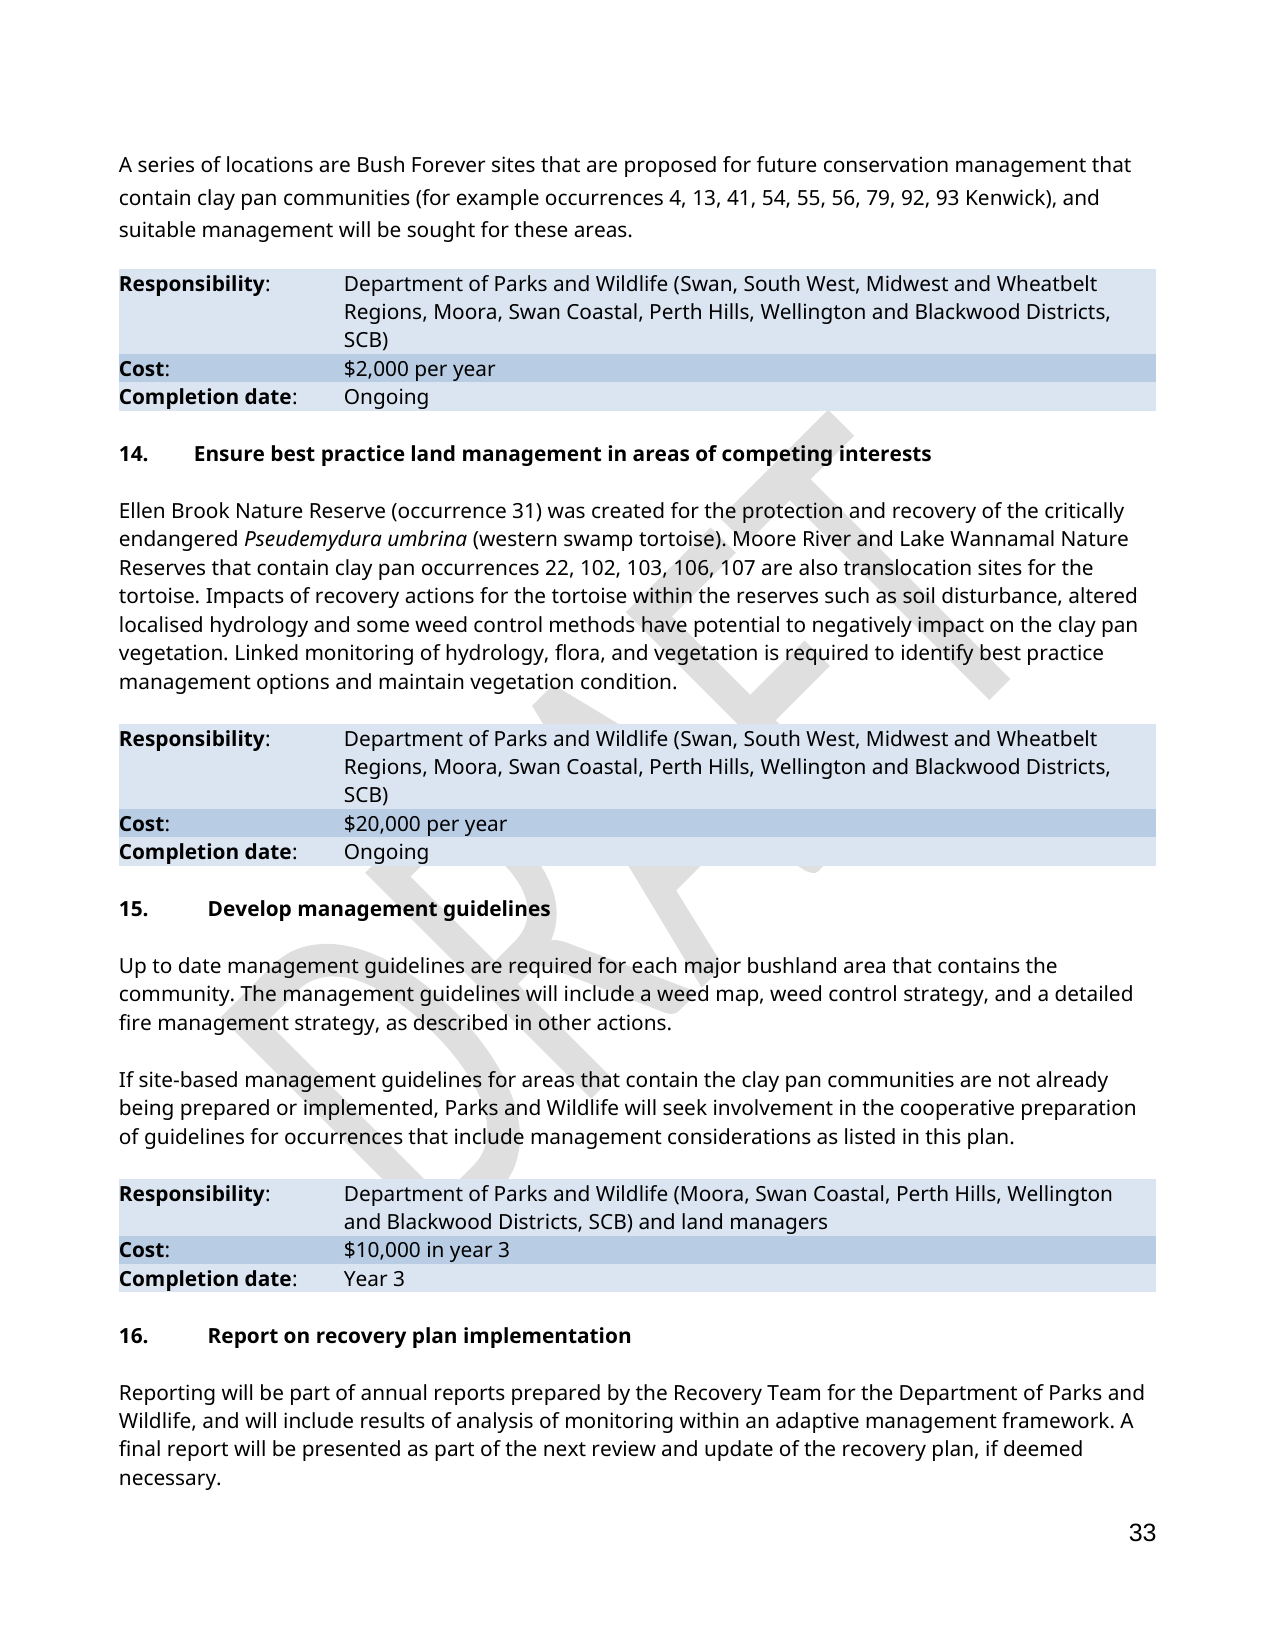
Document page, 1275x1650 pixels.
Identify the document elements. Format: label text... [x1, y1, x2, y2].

text Cost: $10,000 in year 3 [119, 1236, 1156, 1264]
text If site-based management guidelines for areas that contain the clay pan communities are not already being prepared or implemented, Parks and Wildlife will seek involvement in the cooperative preparation of guidelines for occurrences that include management considerations as listed in this plan. [119, 1065, 1156, 1150]
text 15. Develop management guidelines [119, 894, 1156, 923]
text Responsibility: Department of Parks and Wildlife (Swan, South West, Midwest and Wheatbelt Regions, Moora, Swan Coastal, Perth Hills, Wellington and Blackwood Districts, SCB) [119, 724, 1156, 809]
text Cost: $20,000 per year [119, 809, 1156, 837]
text Completion date: Ongoing [119, 837, 1156, 866]
text Completion date: Year 3 [119, 1264, 1156, 1292]
text Reporting will be part of annual reports prepared by the Recovery Team for the Department of Parks and Wildlife, and will include results of analysis of monitoring within an adaptive management framework. A final report will be presented as part of the next review and update of the recovery plan, if deemed necessary. [119, 1378, 1156, 1491]
text Responsibility: Department of Parks and Wildlife (Moora, Swan Coastal, Perth Hills, Wellington and Blackwood Districts, SCB) and land managers [119, 1179, 1156, 1236]
text Up to date management guidelines are required for each major bushland area that contains the community. The management guidelines will include a weed map, weed control strategy, and a detailed fire management strategy, as described in other actions. [119, 951, 1156, 1036]
text Responsibility: Department of Parks and Wildlife (Swan, South West, Midwest and Wheatbelt Regions, Moora, Swan Coastal, Perth Hills, Wellington and Blackwood Districts, SCB) [119, 269, 1156, 354]
text 16. Report on recovery plan implementation [119, 1321, 1156, 1349]
text Completion date: Ongoing [119, 382, 1156, 411]
text Cost: $2,000 per year [119, 354, 1156, 382]
text A series of locations are Bush Forever sites that are proposed for future conservation management that contain clay pan communities (for example occurrences 4, 13, 41, 54, 55, 56, 79, 92, 93 Kenwick), and suitable management will be sought for these areas. [119, 150, 1156, 244]
text 14. Ensure best practice land management in areas of competing interests [119, 439, 1156, 468]
text Ellen Brook Nature Reserve (occurrence 31) was created for the protection and recovery of the critically endangered Pseudemydura umbrina (western swamp tortoise). Moore River and Lake Wannamal Nature Reserves that contain clay pan occurrences 22, 102, 103, 106, 107 are also translocation sites for the tortoise. Impacts of recovery actions for the tortoise within the reserves such as soil disturbance, altered localised hydrology and some weed control methods have potential to negatively impact on the clay pan vegetation. Linked monitoring of hydrology, flora, and vegetation is required to identify best practice management options and maintain vegetation condition. [119, 496, 1156, 695]
